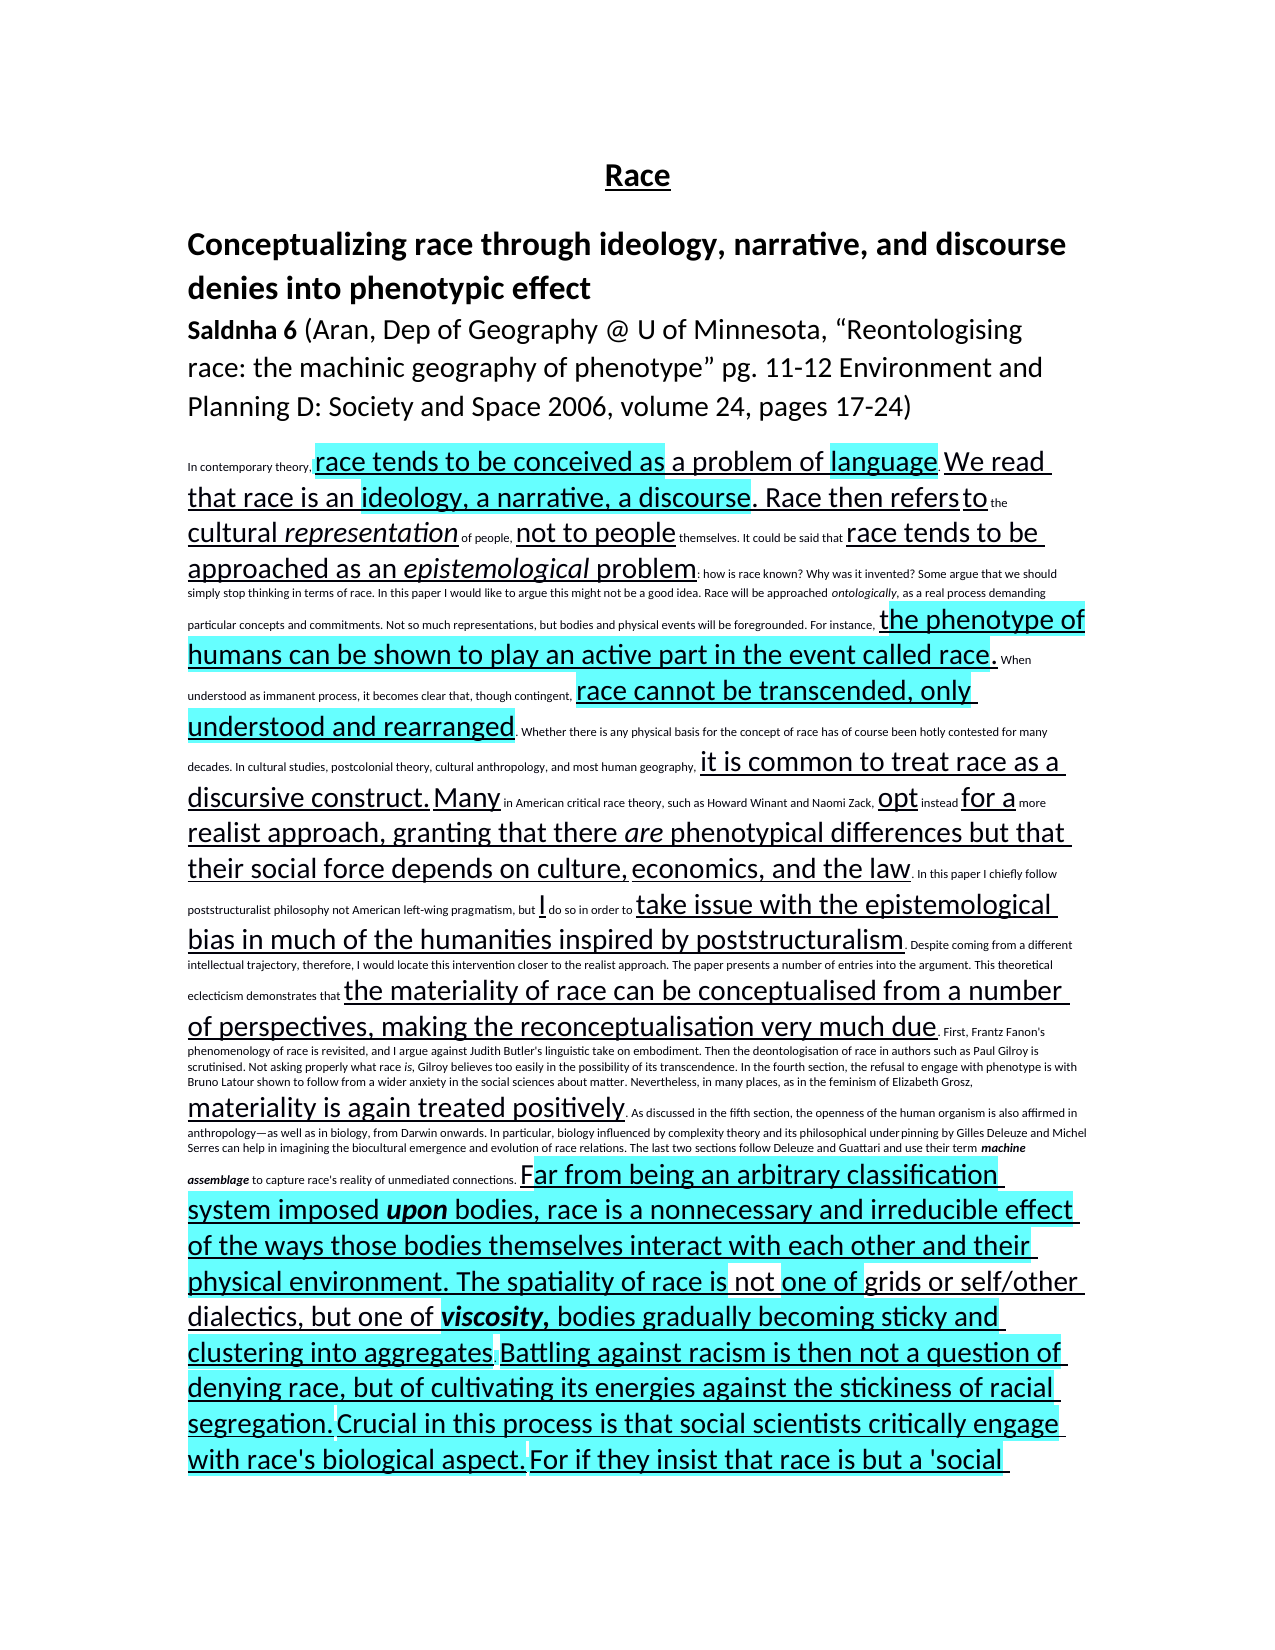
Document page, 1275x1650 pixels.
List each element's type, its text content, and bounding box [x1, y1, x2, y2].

subtitle Conceptualizing race through ideology, narrative, and discourse denies into phenotypic effect [187, 223, 1087, 308]
subtitle Race [187, 154, 1087, 195]
text Saldnha 6 (Aran, Dep of Geography @ U of Minnesota, “Reontologising race: the machinic geography of phenotype” pg. 11-12 Environment and Planning D: Society and Space 2006, volume 24, pages 91-24) [187, 311, 1087, 423]
